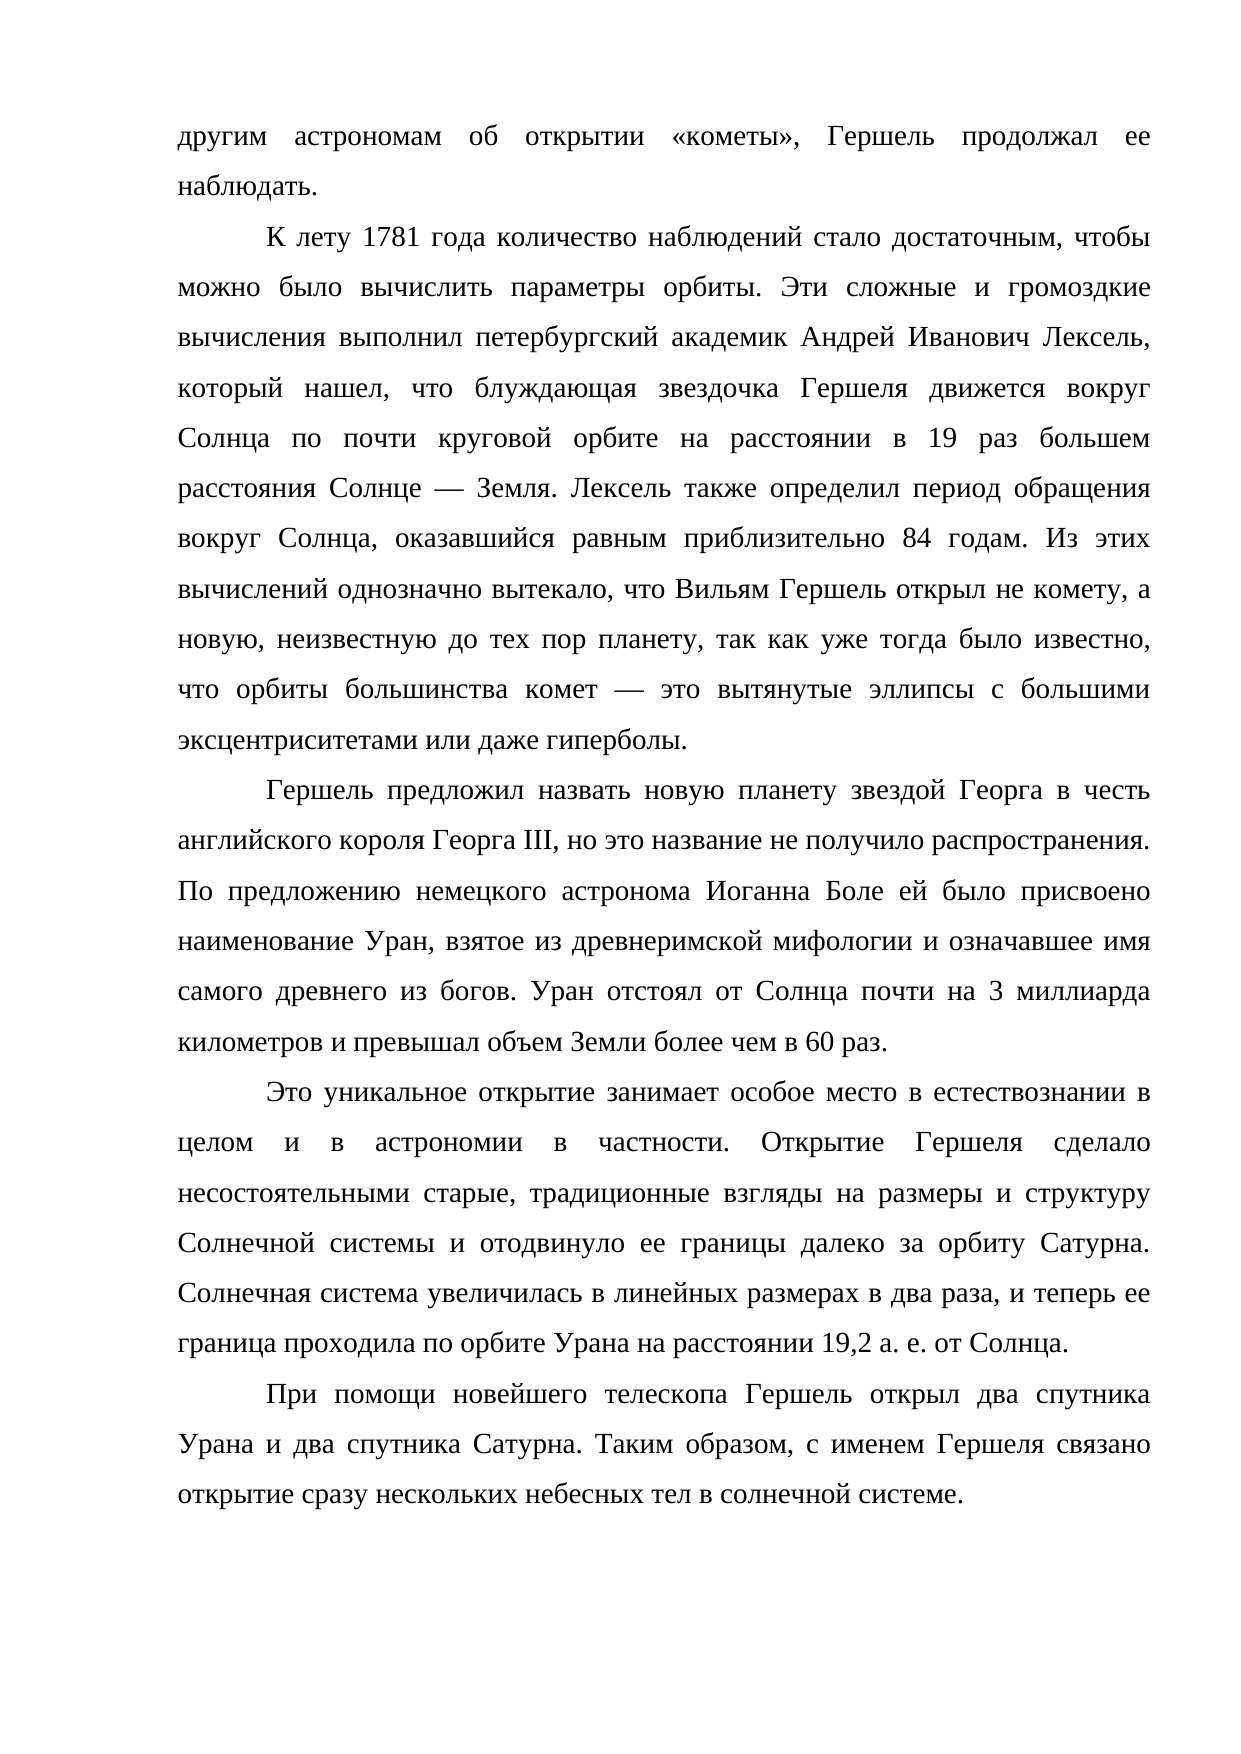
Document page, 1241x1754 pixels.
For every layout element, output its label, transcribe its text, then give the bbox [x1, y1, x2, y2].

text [177, 118, 1152, 202]
text При помощи новейшего телескопа Гершель открыл два спутника Урана и два спутника Сатурна. Таким образом, с именем Гершеля связано открытие сразу нескольких небесных тел в солнечной системе. [177, 1376, 1152, 1510]
text К лету 1781 года количество наблюдений стало достаточным, чтобы можно было вычислить параметры орбиты. Эти сложные и громоздкие вычисления выполнил петербургский академик Андрей Иванович Лексель, который нашел, что блуждающая звездочка Гершеля движется вокруг Солнца по почти круговой орбите на расстоянии в 19 раз большем расстояния Солнце — Земля. Лексель также определил период обращения вокруг Солнца, оказавшийся равным приблизительно 84 годам. Из этих вычислений однозначно вытекало, что Вильям Гершель открыл не комету, а новую, неизвестную до тех пор планету, так как уже тогда было известно, что орбиты большинства комет — это вытянутые эллипсы с большими эксцентриситетами или даже гиперболы. [177, 219, 1152, 755]
text Это уникальное открытие занимает особое место в естествознании в целом и в астрономии в частности. Открытие Гершеля сделало несостоятельными старые, традиционные взгляды на размеры и структуру Солнечной системы и отодвинуло ее границы далеко за орбиту Сатурна. Солнечная система увеличилась в линейных размерах в два раза, и теперь ее граница проходила по орбите Урана на расстоянии 19,2 а. е. от Солнца. [177, 1074, 1152, 1359]
text Гершель предложил назвать новую планету звездой Георга в честь английского короля Георга III, но это название не получило распространения. По предложению немецкого астронома Иоганна Боле ей было присвоено наименование Уран, взятое из древнеримской мифологии и означавшее имя самого древнего из богов. Уран отстоял от Солнца почти на 3 миллиарда километров и превышал объем Земли более чем в 60 раз. [177, 772, 1152, 1057]
